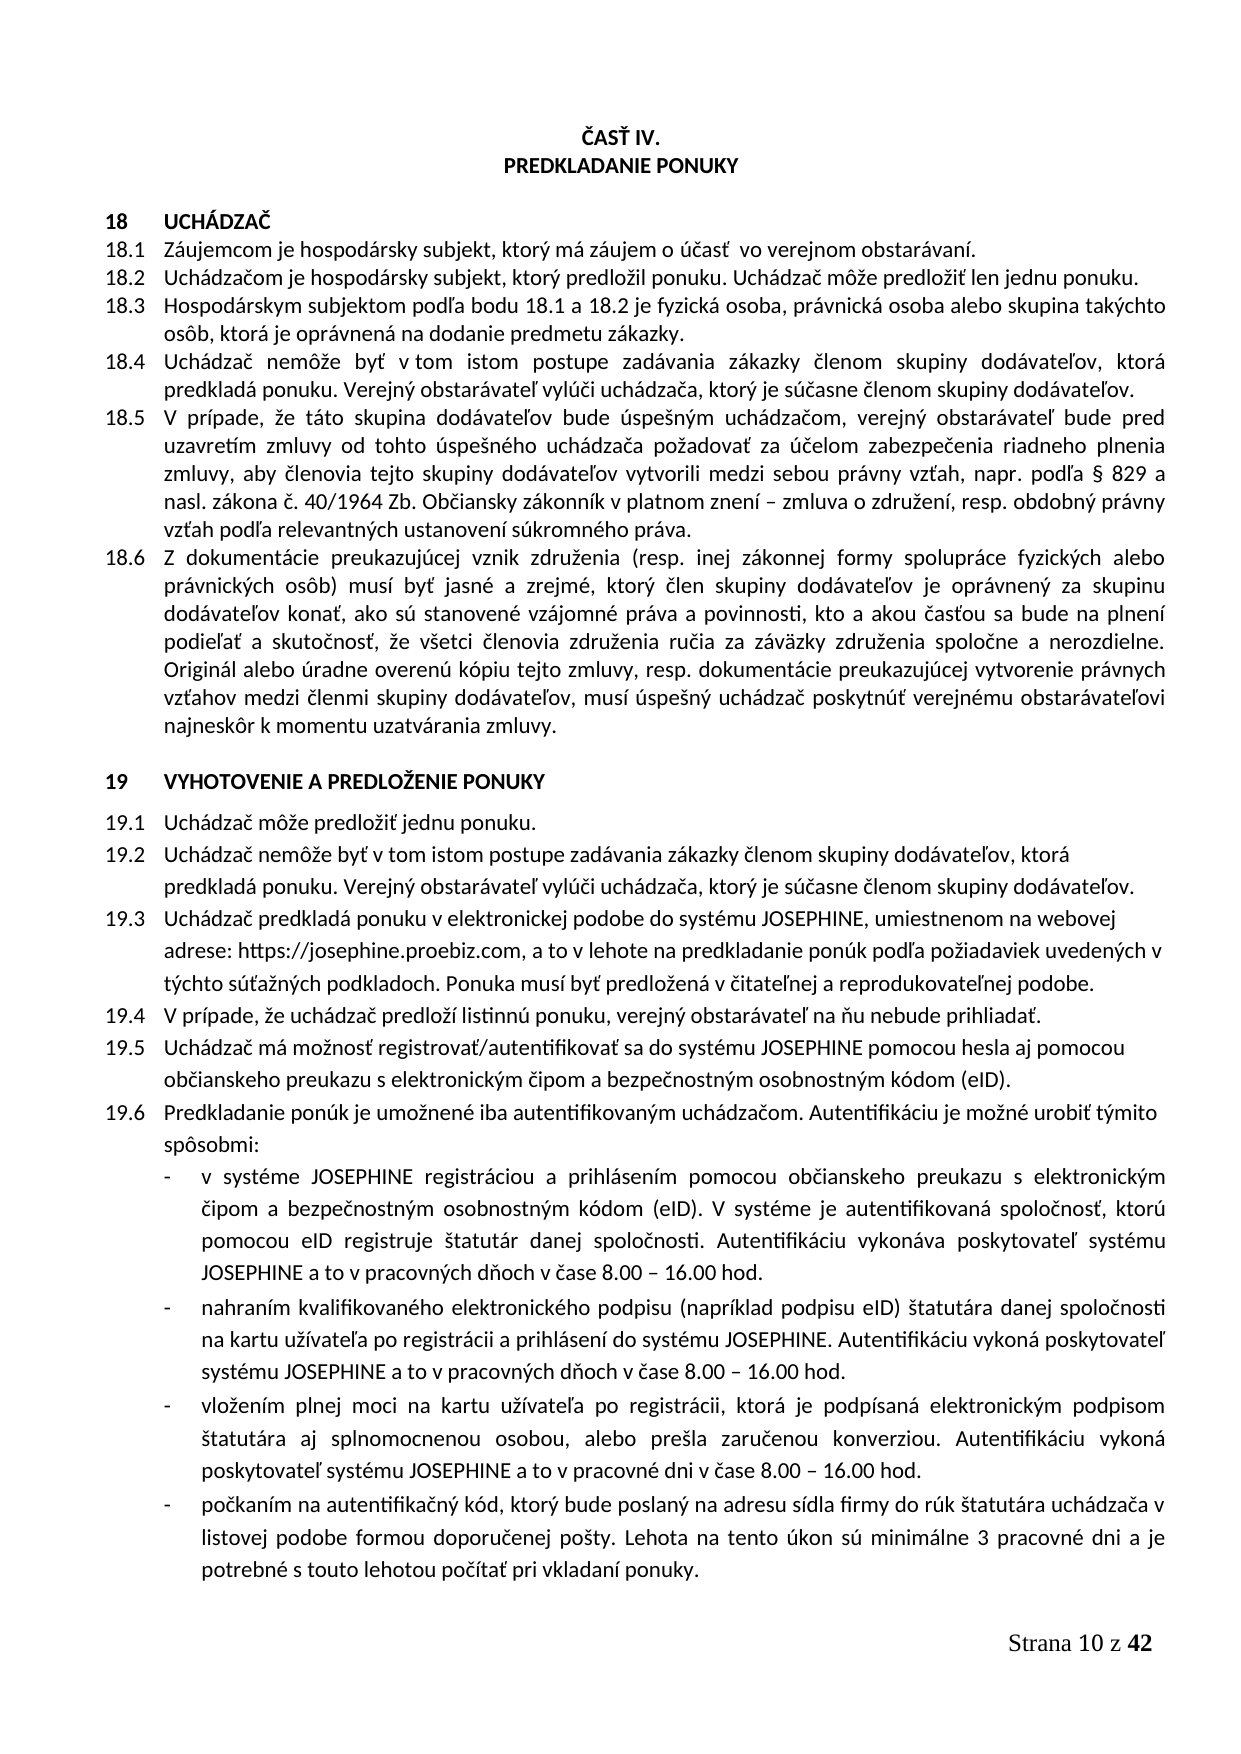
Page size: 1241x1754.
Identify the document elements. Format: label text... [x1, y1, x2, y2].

list Uchádzač [104, 207, 1167, 235]
list Vyhotovenie a predloženie ponuky [104, 767, 1167, 795]
list počkaním na autentifikačný kód, ktorý bude poslaný na adresu sídla firmy do rúk štatutára uchádzača v listovej podobe formou doporučenej pošty. Lehota na tento úkon sú minimálne 3 pracovné dni a je potrebné s touto lehotou počítať pri vkladaní ponuky. [164, 1490, 1167, 1583]
list Hospodárskym subjektom podľa bodu 18.1 a 18.2 je fyzická osoba, právnická osoba alebo skupina takýchto osôb, ktorá je oprávnená na dodanie predmetu zákazky. [104, 291, 1167, 347]
list Uchádzačom je hospodársky subjekt, ktorý predložil ponuku. Uchádzač môže predložiť len jednu ponuku. [104, 263, 1167, 291]
list Uchádzač nemôže byť v tom istom postupe zadávania zákazky členom skupiny dodávateľov, ktorá predkladá ponuku. Verejný obstarávateľ vylúči uchádzača, ktorý je súčasne členom skupiny dodávateľov. [104, 840, 1167, 900]
list Uchádzač má možnosť registrovať/autentifikovať sa do systému JOSEPHINE pomocou hesla aj pomocou občianskeho preukazu s elektronickým čipom a bezpečnostným osobnostným kódom (eID). [104, 1033, 1167, 1093]
text Časť IV. [75, 123, 1167, 151]
list Záujemcom je hospodársky subjekt, ktorý má záujem o účasť vo verejnom obstarávaní. [104, 235, 1167, 263]
list Uchádzač môže predložiť jednu ponuku. [104, 808, 1167, 836]
list Uchádzač predkladá ponuku v elektronickej podobe do systému JOSEPHINE, umiestnenom na webovej adrese: https://josephine.proebiz.com, a to v lehote na predkladanie ponúk podľa požiadaviek uvedených v týchto súťažných podkladoch. Ponuka musí byť predložená v čitateľnej a reprodukovateľnej podobe. [104, 904, 1167, 997]
list vložením plnej moci na kartu užívateľa po registrácii, ktorá je podpísaná elektronickým podpisom štatutára aj splnomocnenou osobou, alebo prešla zaručenou konverziou. Autentifikáciu vykoná poskytovateľ systému JOSEPHINE a to v pracovné dni v čase 8.00 – 16.00 hod. [164, 1392, 1167, 1484]
list nahraním kvalifikovaného elektronického podpisu (napríklad podpisu eID) štatutára danej spoločnosti na kartu užívateľa po registrácii a prihlásení do systému JOSEPHINE. Autentifikáciu vykoná poskytovateľ systému JOSEPHINE a to v pracovných dňoch v čase 8.00 – 16.00 hod. [164, 1293, 1167, 1385]
list V prípade, že uchádzač predloží listinnú ponuku, verejný obstarávateľ na ňu nebude prihliadať. [104, 1001, 1167, 1029]
text Predkladanie ponuky [75, 151, 1167, 179]
list Uchádzač nemôže byť v tom istom postupe zadávania zákazky členom skupiny dodávateľov, ktorá predkladá ponuku. Verejný obstarávateľ vylúči uchádzača, ktorý je súčasne členom skupiny dodávateľov. [104, 347, 1167, 403]
list Z dokumentácie preukazujúcej vznik združenia (resp. inej zákonnej formy spolupráce fyzických alebo právnických osôb) musí byť jasné a zrejmé, ktorý člen skupiny dodávateľov je oprávnený za skupinu dodávateľov konať, ako sú stanovené vzájomné práva a povinnosti, kto a akou časťou sa bude na plnení podieľať a skutočnosť, že všetci členovia združenia ručia za záväzky združenia spoločne a nerozdielne. Originál alebo úradne overenú kópiu tejto zmluvy, resp. dokumentácie preukazujúcej vytvorenie právnych vzťahov medzi členmi skupiny dodávateľov, musí úspešný uchádzač poskytnúť verejnému obstarávateľovi najneskôr k momentu uzatvárania zmluvy. [104, 543, 1167, 739]
list V prípade, že táto skupina dodávateľov bude úspešným uchádzačom, verejný obstarávateľ bude pred uzavretím zmluvy od tohto úspešného uchádzača požadovať za účelom zabezpečenia riadneho plnenia zmluvy, aby členovia tejto skupiny dodávateľov vytvorili medzi sebou právny vzťah, napr. podľa § 829 a nasl. zákona č. 40/1964 Zb. Občiansky zákonník v platnom znení – zmluva o združení, resp. obdobný právny vzťah podľa relevantných ustanovení súkromného práva. [104, 403, 1167, 543]
list Predkladanie ponúk je umožnené iba autentifikovaným uchádzačom. Autentifikáciu je možné urobiť týmito spôsobmi: [104, 1098, 1167, 1158]
list v systéme JOSEPHINE registráciou a prihlásením pomocou občianskeho preukazu s elektronickým čipom a bezpečnostným osobnostným kódom (eID). V systéme je autentifikovaná spoločnosť, ktorú pomocou eID registruje štatutár danej spoločnosti. Autentifikáciu vykonáva poskytovateľ systému JOSEPHINE a to v pracovných dňoch v čase 8.00 – 16.00 hod. [164, 1162, 1167, 1287]
